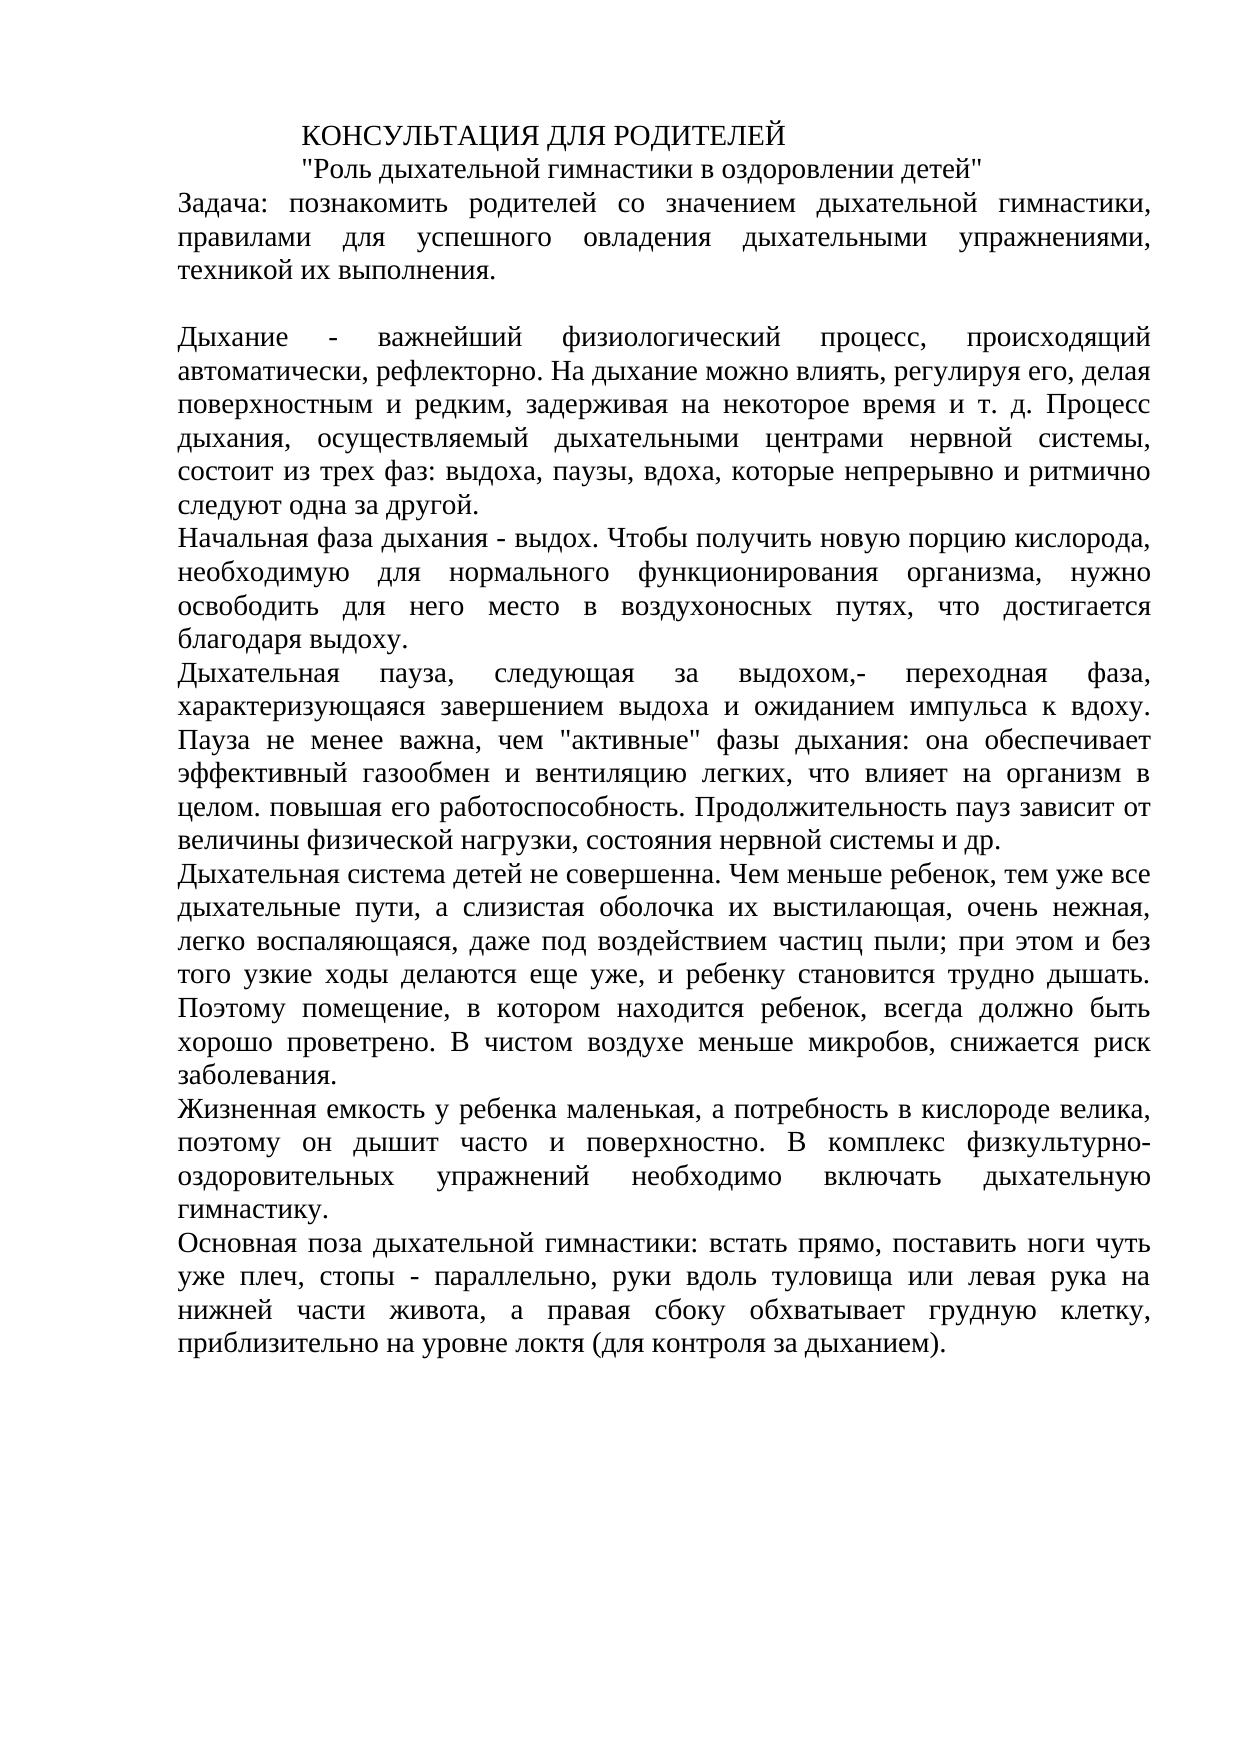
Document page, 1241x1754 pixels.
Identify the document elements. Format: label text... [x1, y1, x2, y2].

text Задача: познакомить родителей со значением дыхательной гимнастики, правилами для успешного овладения дыхательными упражнениями, техникой их выполнения. [177, 185, 1152, 286]
text Основная поза дыхательной гимнастики: встать прямо, поставить ноги чуть уже плеч, стопы - параллельно, руки вдоль туловища или левая рука на нижней части живота, а правая сбоку обхватывает грудную клетку, приблизительно на уровне локтя (для контроля за дыханием). [177, 1225, 1152, 1359]
text Дыхание - важнейший физиологический процесс, происходящий автоматически, рефлекторно. На дыхание можно влиять, регулируя его, делая поверхностным и редким, задерживая на некоторое время и т. д. Процесс дыхания, осуществляемый дыхательными центрами нервной системы, состоит из трех фаз: выдоха, паузы, вдоха, которые непрерывно и ритмично следуют одна за другой. [177, 319, 1152, 521]
text КОНСУЛЬТАЦИЯ ДЛЯ РОДИТЕЛЕЙ [301, 118, 1152, 152]
text Начальная фаза дыхания - выдох. Чтобы получить новую порцию кислорода, необходимую для нормального функционирования организма, нужно освободить для него место в воздухоносных путях, что достигается благодаря выдоху. [177, 521, 1152, 655]
text "Роль дыхательной гимнастики в оздоровлении детей" [301, 152, 1152, 185]
text Дыхательная пауза, следующая за выдохом,- переходная фаза, характеризующаяся завершением выдоха и ожиданием импульса к вдоху. Пауза не менее важна, чем "активные" фазы дыхания: она обеспечивает эффективный газообмен и вентиляцию легких, что влияет на организм в целом. повышая его работоспособность. Продолжительность пауз зависит от величины физической нагрузки, состояния нервной системы и др. [177, 655, 1152, 856]
text Дыхательная система детей не совершенна. Чем меньше ребенок, тем уже все дыхательные пути, а слизистая оболочка их выстилающая, очень нежная, легко воспаляющаяся, даже под воздействием частиц пыли; при этом и без того узкие ходы делаются еще уже, и ребенку становится трудно дышать. Поэтому помещение, в котором находится ребенок, всегда должно быть хорошо проветрено. В чистом воздухе меньше микробов, снижается риск заболевания. [177, 856, 1152, 1091]
text Жизненная емкость у ребенка маленькая, а потребность в кислороде велика, поэтому он дышит часто и поверхностно. В комплекс физкультурно-оздоровительных упражнений необходимо включать дыхательную гимнастику. [177, 1091, 1152, 1225]
